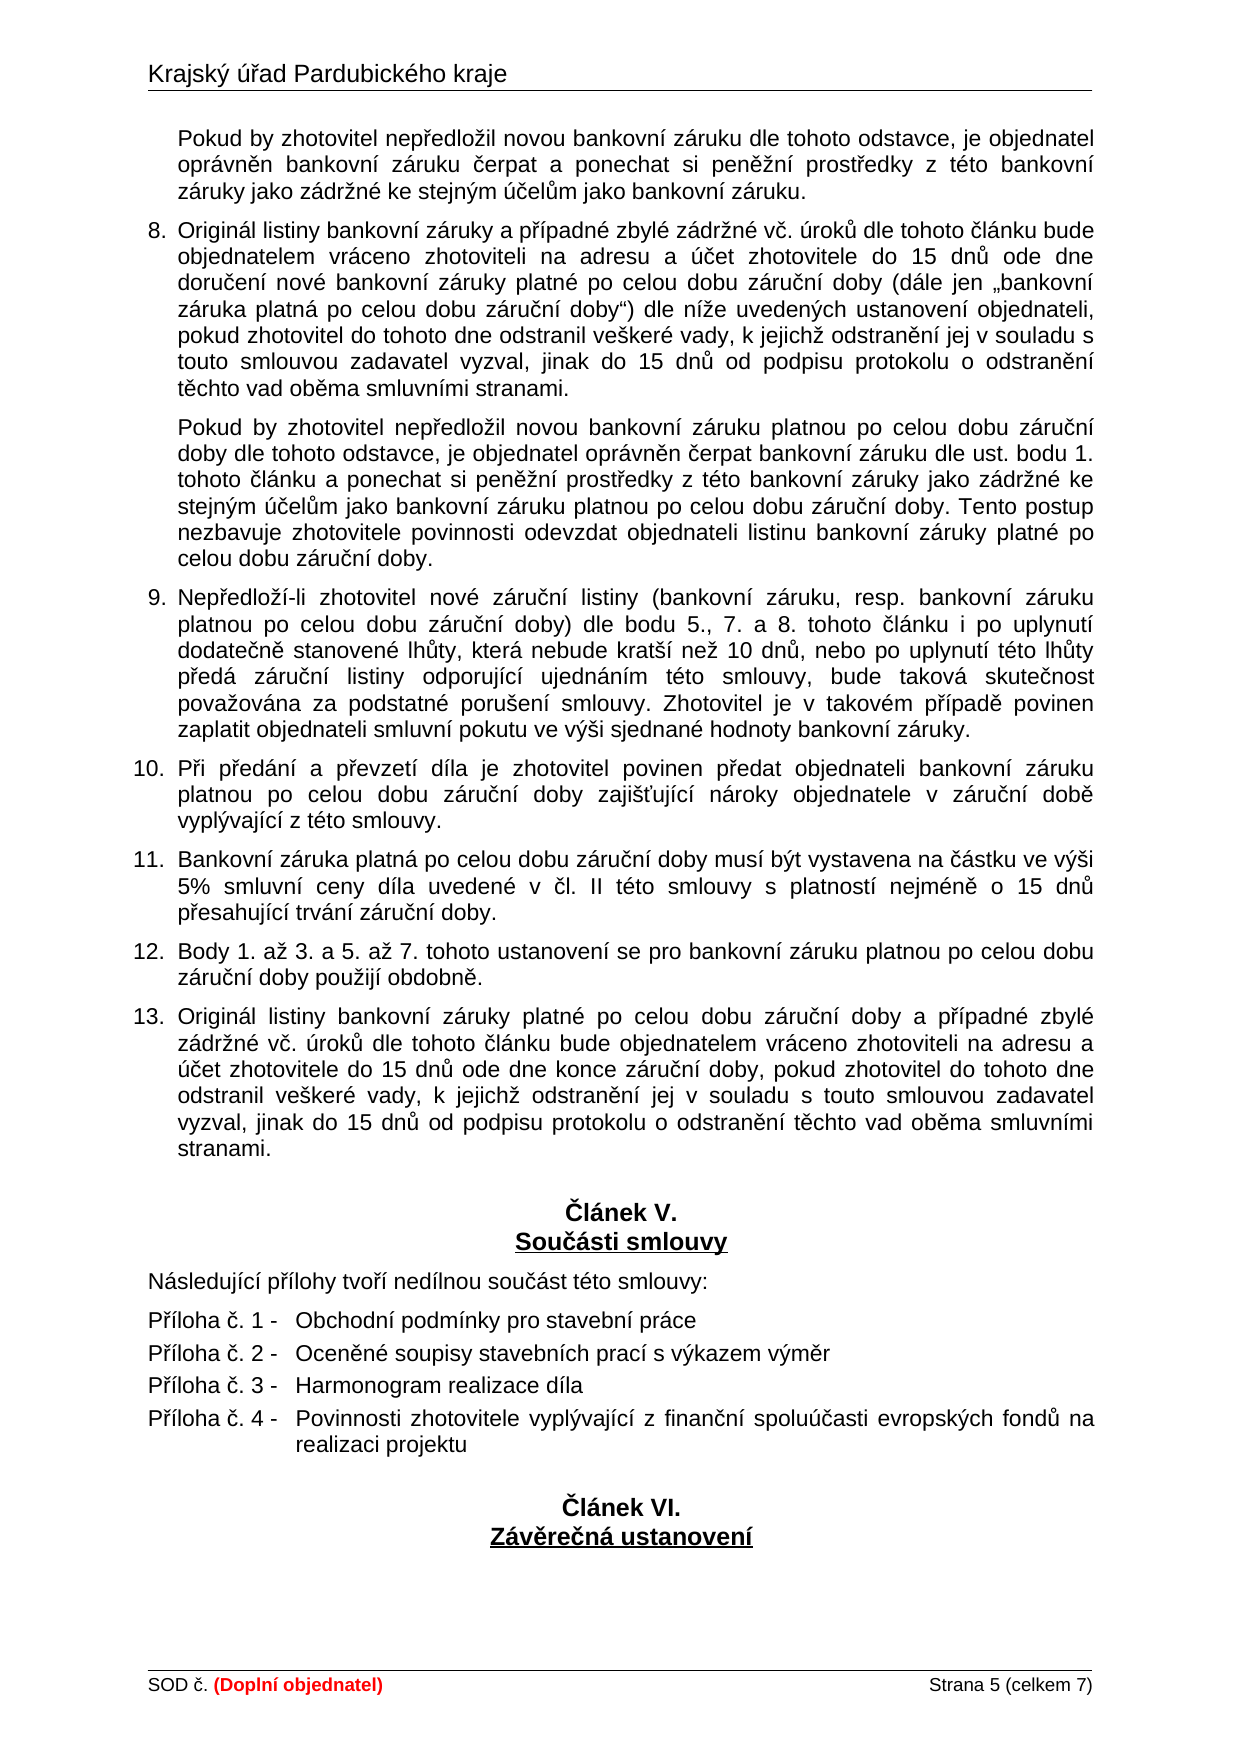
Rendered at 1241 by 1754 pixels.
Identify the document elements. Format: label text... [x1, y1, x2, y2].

text Příloha č. 3 - Harmonogram realizace díla [148, 1372, 1095, 1399]
text Závěrečná ustanovení [148, 1521, 1095, 1550]
list Bankovní záruka platná po celou dobu záruční doby musí být vystavena na částku ve výši 5% smluvní ceny díla uvedené v čl. II této smlouvy s platností nejméně o 15 dnů přesahující trvání záruční doby. [133, 846, 1095, 925]
text Článek VI. [148, 1493, 1095, 1521]
list Při předání a převzetí díla je zhotovitel povinen předat objednateli bankovní záruku platnou po celou dobu záruční doby zajišťující nároky objednatele v záruční době vyplývající z této smlouvy. [133, 755, 1095, 834]
list Body 1. až 3. a 5. až 7. tohoto ustanovení se pro bankovní záruku platnou po celou dobu záruční doby použijí obdobně. [133, 938, 1095, 991]
text Příloha č. 4 - Povinnosti zhotovitele vyplývající z finanční spoluúčasti evropských fondů na realizaci projektu [148, 1405, 1095, 1458]
text Článek V. [148, 1198, 1095, 1227]
text Pokud by zhotovitel nepředložil novou bankovní záruku platnou po celou dobu záruční doby dle tohoto odstavce, je objednatel oprávněn čerpat bankovní záruku dle ust. bodu 1. tohoto článku a ponechat si peněžní prostředky z této bankovní záruky jako zádržné ke stejným účelům jako bankovní záruku platnou po celou dobu záruční doby. Tento postup nezbavuje zhotovitele povinnosti odevzdat objednateli listinu bankovní záruky platné po celou dobu záruční doby. [177, 413, 1095, 572]
list Originál listiny bankovní záruky a případné zbylé zádržné vč. úroků dle tohoto článku bude objednatelem vráceno zhotoviteli na adresu a účet zhotovitele do 15 dnů ode dne doručení nové bankovní záruky platné po celou dobu záruční doby (dále jen „bankovní záruka platná po celou dobu záruční doby“) dle níže uvedených ustanovení objednateli, pokud zhotovitel do tohoto dne odstranil veškeré vady, k jejichž odstranění jej v souladu s touto smlouvou zadavatel vyzval, jinak do 15 dnů od podpisu protokolu o odstranění těchto vad oběma smluvními stranami. [148, 217, 1095, 401]
list Originál listiny bankovní záruky platné po celou dobu záruční doby a případné zbylé zádržné vč. úroků dle tohoto článku bude objednatelem vráceno zhotoviteli na adresu a účet zhotovitele do 15 dnů ode dne konce záruční doby, pokud zhotovitel do tohoto dne odstranil veškeré vady, k jejichž odstranění jej v souladu s touto smlouvou zadavatel vyzval, jinak do 15 dnů od podpisu protokolu o odstranění těchto vad oběma smluvními stranami. [133, 1003, 1095, 1161]
text Následující přílohy tvoří nedílnou součást této smlouvy: [148, 1268, 1095, 1295]
text Příloha č. 1 - Obchodní podmínky pro stavební práce [148, 1307, 1095, 1333]
text Příloha č. 2 - Oceněné soupisy stavebních prací s výkazem výměr [148, 1340, 1095, 1366]
text Pokud by zhotovitel nepředložil novou bankovní záruku dle tohoto odstavce, je objednatel oprávněn bankovní záruku čerpat a ponechat si peněžní prostředky z této bankovní záruky jako zádržné ke stejným účelům jako bankovní záruku. [177, 125, 1095, 204]
text Součásti smlouvy [148, 1227, 1095, 1256]
list Nepředloží-li zhotovitel nové záruční listiny (bankovní záruku, resp. bankovní záruku platnou po celou dobu záruční doby) dle bodu 5., 7. a 8. tohoto článku i po uplynutí dodatečně stanovené lhůty, která nebude kratší než 10 dnů, nebo po uplynutí této lhůty předá záruční listiny odporující ujednáním této smlouvy, bude taková skutečnost považována za podstatné porušení smlouvy. Zhotovitel je v takovém případě povinen zaplatit objednateli smluvní pokutu ve výši sjednané hodnoty bankovní záruky. [148, 584, 1095, 742]
